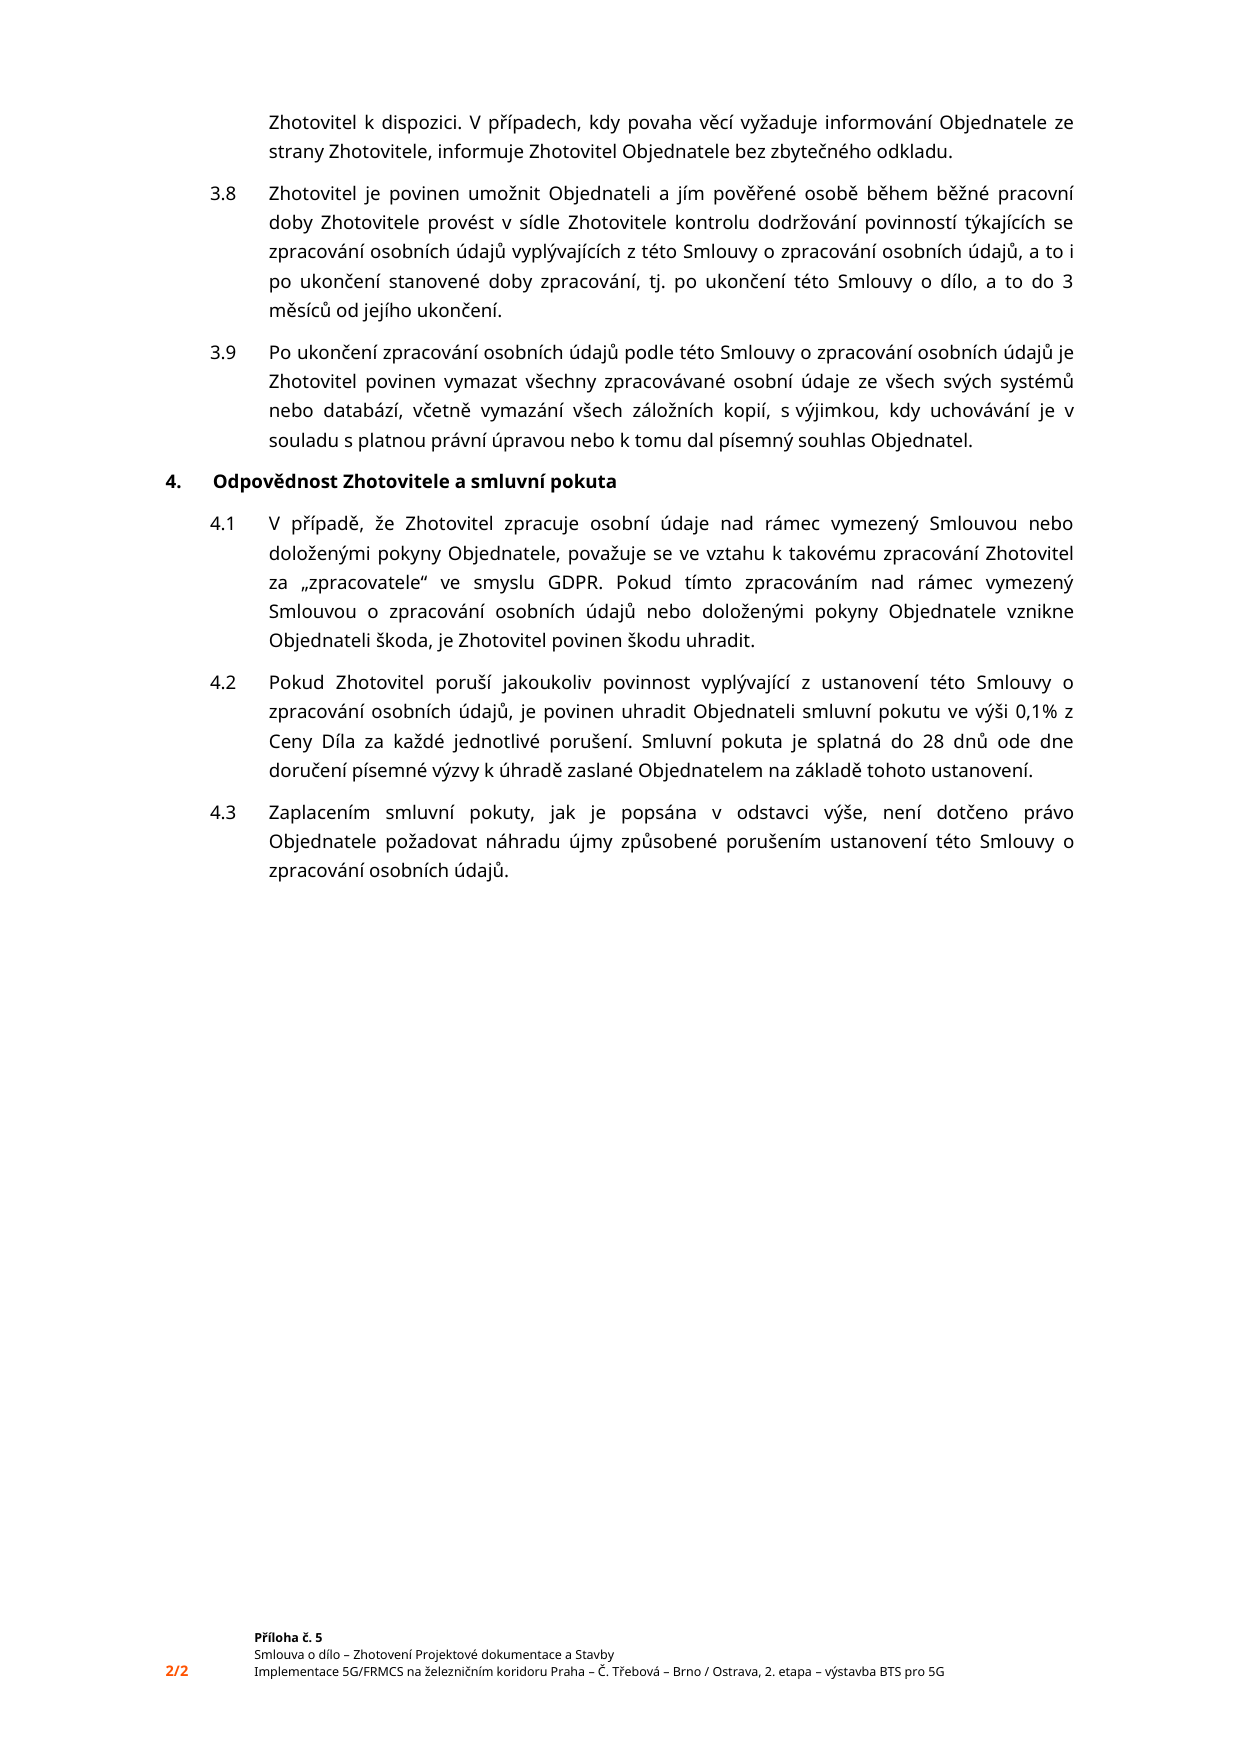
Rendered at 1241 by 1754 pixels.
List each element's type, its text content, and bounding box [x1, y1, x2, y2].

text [210, 109, 1075, 164]
text Zaplacením smluvní pokuty, jak je popsána v odstavci výše, není dotčeno právo Objednatele požadovat náhradu újmy způsobené porušením ustanovení této Smlouvy o zpracování osobních údajů. [210, 799, 1075, 883]
text V případě, že Zhotovitel zpracuje osobní údaje nad rámec vymezený Smlouvou nebo doloženými pokyny Objednatele, považuje se ve vztahu k takovému zpracování Zhotovitel za „zpracovatele“ ve smyslu GDPR. Pokud tímto zpracováním nad rámec vymezený Smlouvou o zpracování osobních údajů nebo doloženými pokyny Objednatele vznikne Objednateli škoda, je Zhotovitel povinen škodu uhradit. [210, 511, 1075, 653]
text Pokud Zhotovitel poruší jakoukoliv povinnost vyplývající z ustanovení této Smlouvy o zpracování osobních údajů, je povinen uhradit Objednateli smluvní pokutu ve výši 0,1% z Ceny Díla za každé jednotlivé porušení. Smluvní pokuta je splatná do 28 dnů ode dne doručení písemné výzvy k úhradě zaslané Objednatelem na základě tohoto ustanovení. [210, 669, 1075, 783]
text Po ukončení zpracování osobních údajů podle této Smlouvy o zpracování osobních údajů je Zhotovitel povinen vymazat všechny zpracovávané osobní údaje ze všech svých systémů nebo databází, včetně vymazání všech záložních kopií, s výjimkou, kdy uchovávání je v souladu s platnou právní úpravou nebo k tomu dal písemný souhlas Objednatel. [210, 339, 1075, 452]
text Odpovědnost Zhotovitele a smluvní pokuta [165, 469, 1075, 494]
text Zhotovitel je povinen umožnit Objednateli a jím pověřené osobě během běžné pracovní doby Zhotovitele provést v sídle Zhotovitele kontrolu dodržování povinností týkajících se zpracování osobních údajů vyplývajících z této Smlouvy o zpracování osobních údajů, a to i po ukončení stanovené doby zpracování, tj. po ukončení této Smlouvy o dílo, a to do 3 měsíců od jejího ukončení. [210, 180, 1075, 323]
